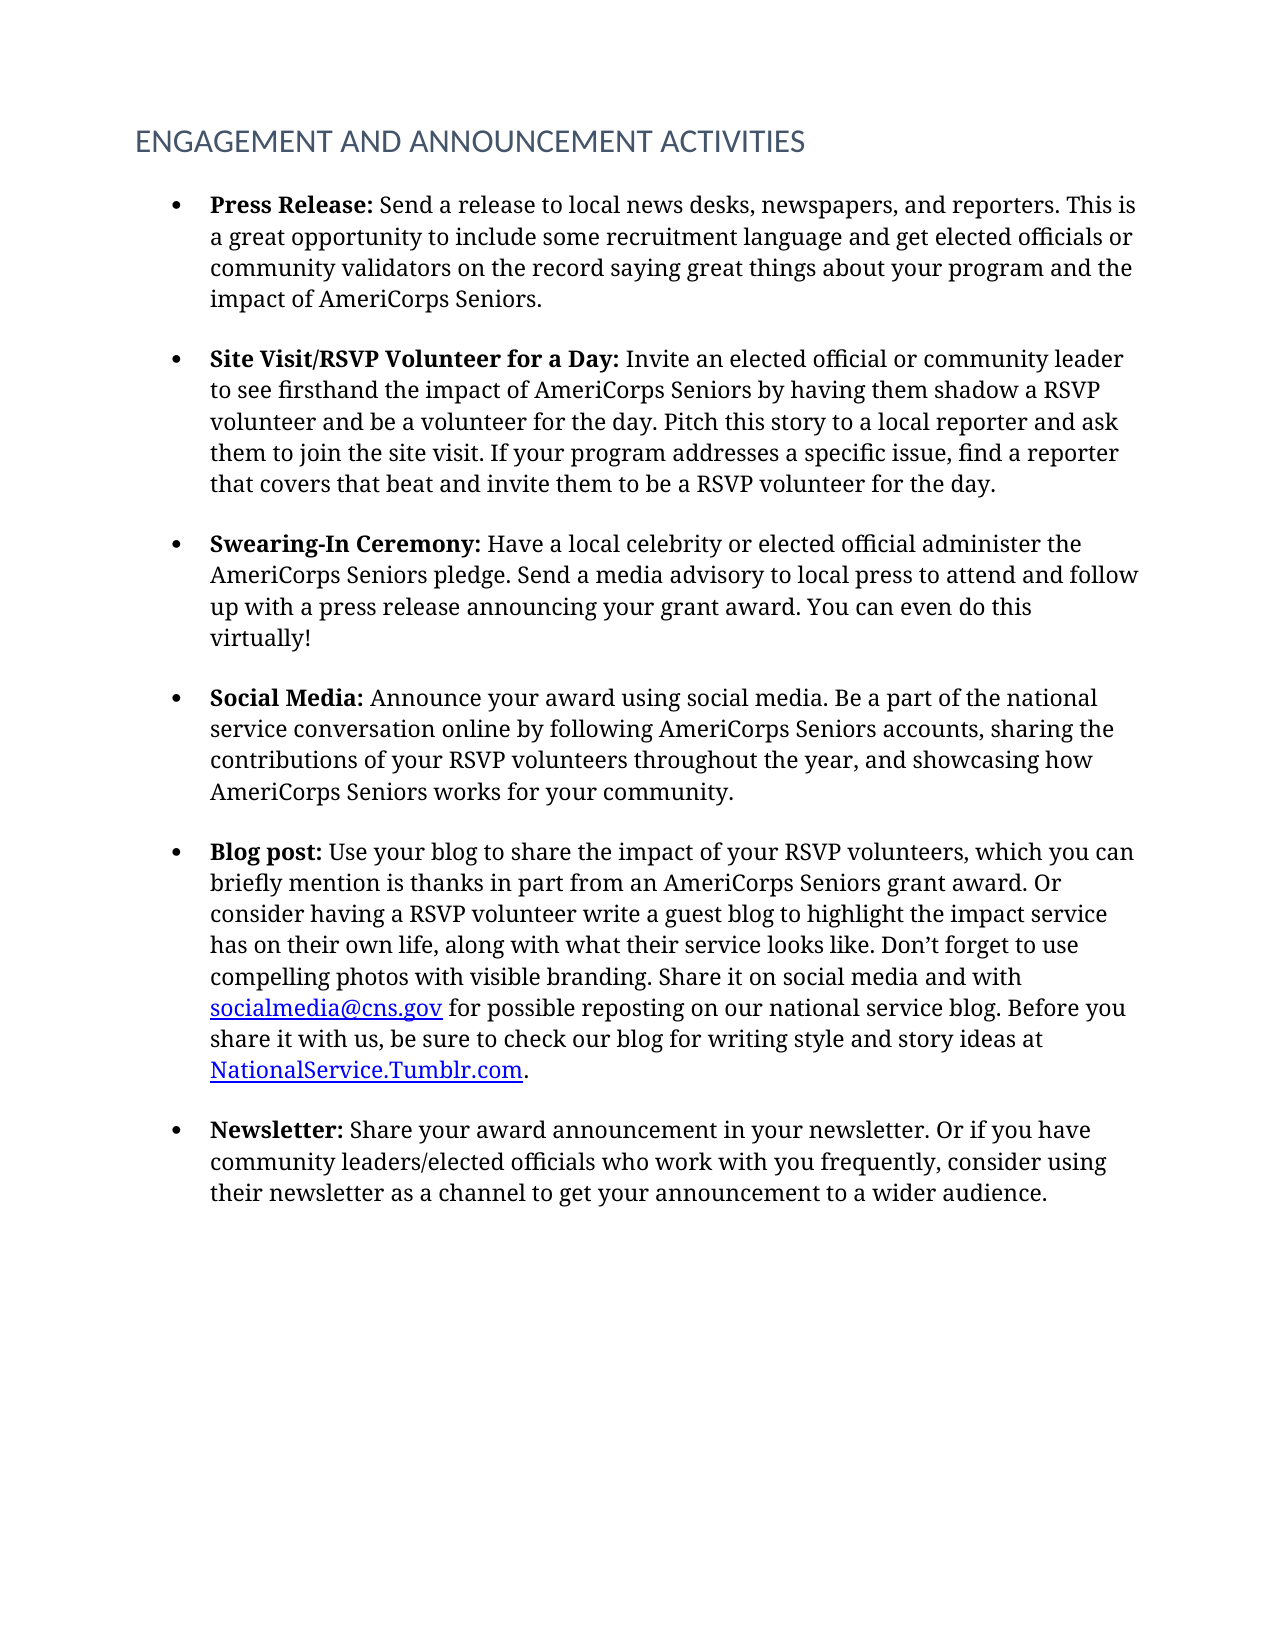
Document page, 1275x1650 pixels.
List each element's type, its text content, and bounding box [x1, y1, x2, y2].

list Blog post: Use your blog to share the impact of your RSVP volunteers, which you can briefly mention is thanks in part from an AmeriCorps Seniors grant award. Or consider having a RSVP volunteer write a guest blog to highlight the impact service has on their own life, along with what their service looks like. Don’t forget to use compelling photos with visible branding. Share it on social media and with socialmedia@cns.gov for possible reposting on our national service blog. Before you share it with us, be sure to check our blog for writing style and story ideas at NationalService.Tumblr.com. [172, 836, 1140, 1114]
list Press Release: Send a release to local news desks, newspapers, and reporters. This is a great opportunity to include some recruitment language and get elected officials or community validators on the record saying great things about your program and the impact of AmeriCorps Seniors. [172, 189, 1140, 343]
list Social Media: Announce your award using social media. Be a part of the national service conversation online by following AmeriCorps Seniors accounts, sharing the contributions of your RSVP volunteers throughout the year, and showcasing how AmeriCorps Seniors works for your community. [172, 682, 1140, 836]
list Swearing-In Ceremony: Have a local celebrity or elected official administer the AmeriCorps Seniors pledge. Send a media advisory to local press to attend and follow up with a press release announcing your grant award. You can even do this virtually! [172, 528, 1140, 682]
list Site Visit/RSVP Volunteer for a Day: Invite an elected official or community leader to see firsthand the impact of AmeriCorps Seniors by having them shadow a RSVP volunteer and be a volunteer for the day. Pitch this story to a local reporter and ask them to join the site visit. If your program addresses a specific issue, find a reporter that covers that beat and invite them to be a RSVP volunteer for the day. [172, 343, 1140, 528]
list Newsletter: Share your award announcement in your newsletter. Or if you have community leaders/elected officials who work with you frequently, consider using their newsletter as a channel to get your announcement to a wider audience. [172, 1114, 1140, 1208]
text ENGAGEMENT AND ANNOUNCEMENT ACTIVITIES [135, 120, 1140, 189]
